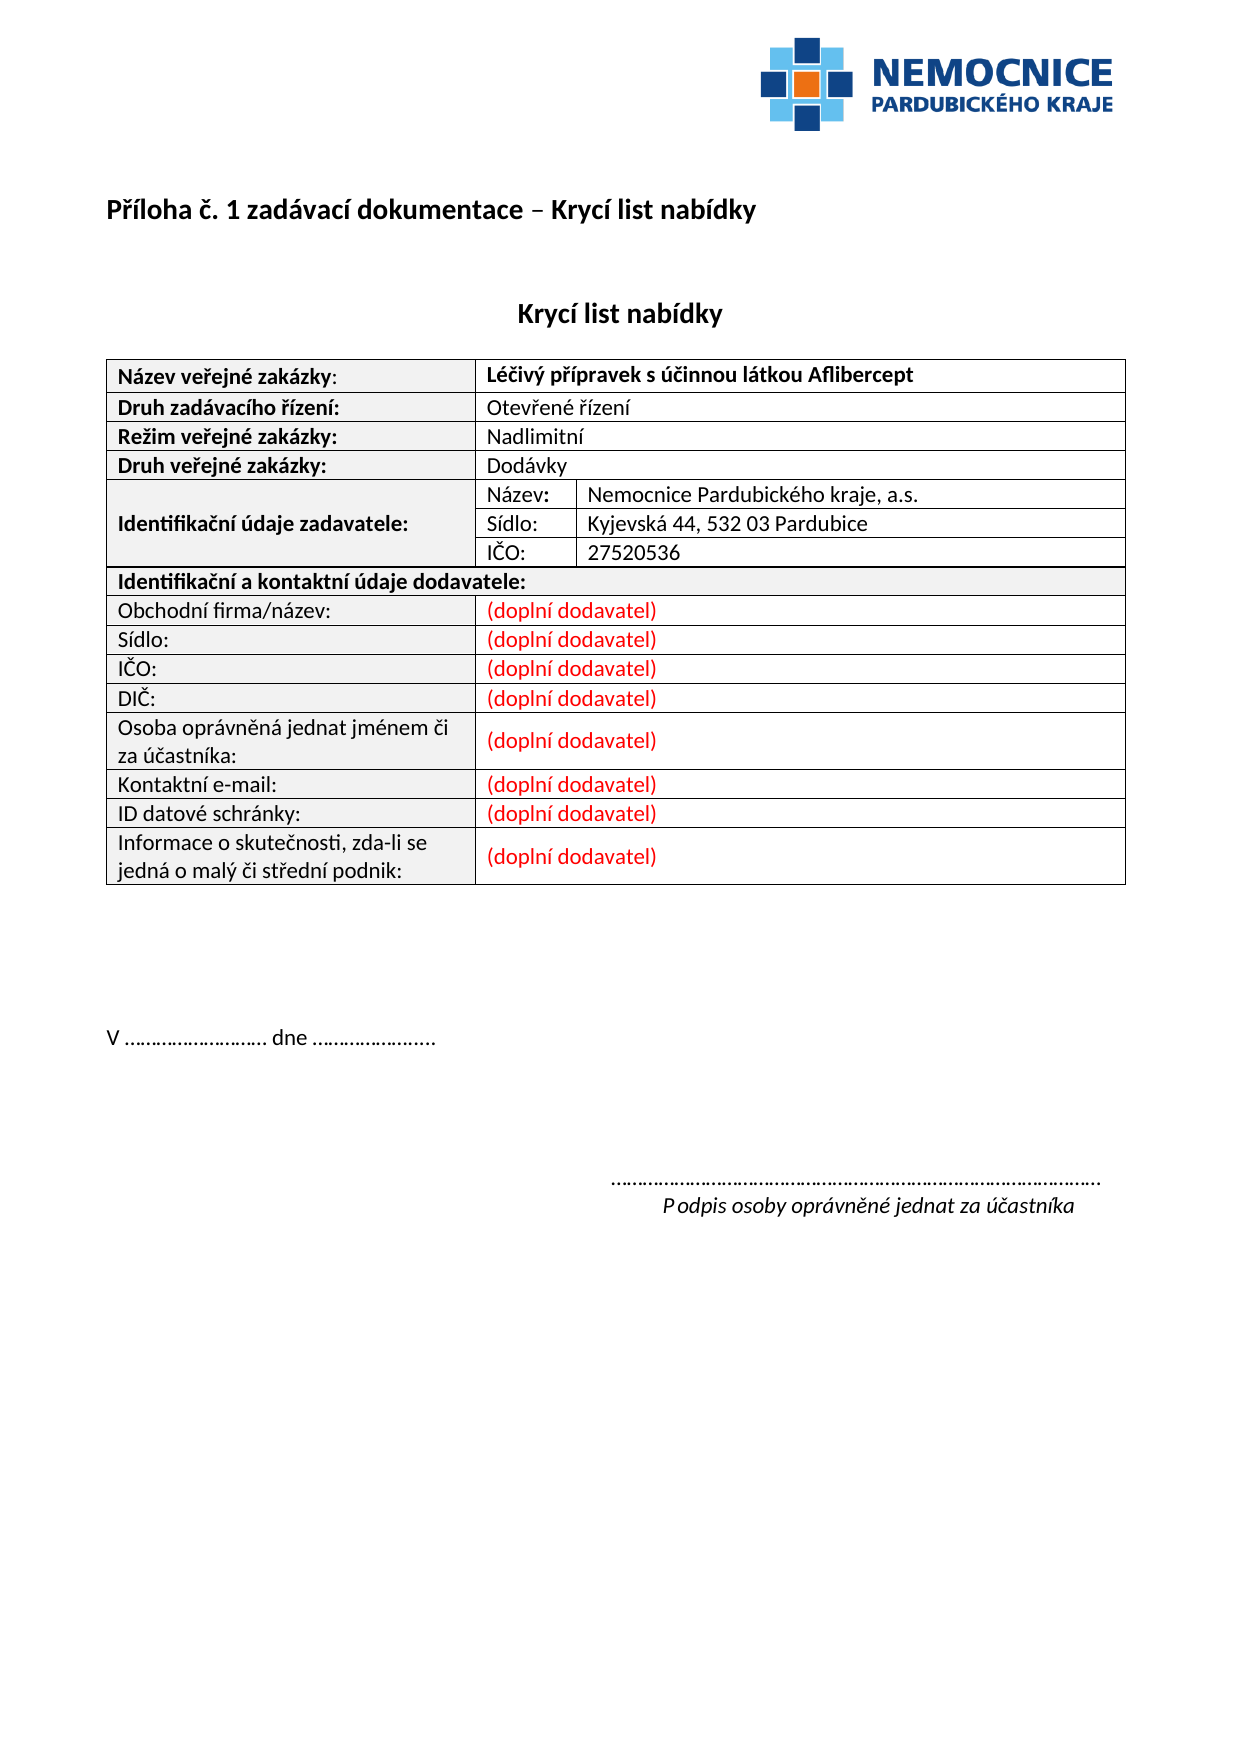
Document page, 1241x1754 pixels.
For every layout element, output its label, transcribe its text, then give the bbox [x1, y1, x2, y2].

text Podpis osoby oprávněné jednat za účastníka [106, 1191, 1134, 1219]
table_cell Osoba oprávněná jednat jménem či za účastníka: [107, 713, 475, 769]
table_cell (doplní dodavatel) [476, 770, 1125, 798]
table_cell (doplní dodavatel) [476, 596, 1125, 624]
table_cell Identifikační údaje zadavatele: [107, 480, 475, 566]
picture [759, 37, 1113, 132]
text Příloha č. 1 zadávací dokumentace – Krycí list nabídky [106, 191, 1134, 227]
table_cell Druh zadávacího řízení: [107, 393, 475, 421]
table_cell IČO: [476, 538, 576, 566]
text ………………………………………………………………………………… [106, 1163, 1134, 1191]
text V ……………………… dne ………………..... [106, 1023, 1134, 1051]
text Krycí list nabídky [106, 295, 1134, 331]
table_cell Kyjevská 44, 532 03 Pardubice [577, 509, 1125, 537]
table_cell (doplní dodavatel) [476, 799, 1125, 827]
table_header Léčivý přípravek s účinnou látkou Aflibercept [476, 360, 1125, 392]
table_cell (doplní dodavatel) [476, 684, 1125, 712]
table_header Název veřejné zakázky: [107, 360, 475, 392]
table_cell (doplní dodavatel) [476, 713, 1125, 769]
table_cell Identifikační a kontaktní údaje dodavatele: [107, 568, 1125, 595]
table_cell ID datové schránky: [107, 799, 475, 827]
table_cell IČO: [107, 655, 475, 683]
table_cell (doplní dodavatel) [476, 626, 1125, 653]
table_cell Druh veřejné zakázky: [107, 451, 475, 479]
table_cell Dodávky [476, 451, 1125, 479]
table_cell 27520536 [577, 538, 1125, 566]
table_cell Informace o skutečnosti, zda-li se jedná o malý či střední podnik: [107, 828, 475, 884]
table_cell Kontaktní e-mail: [107, 770, 475, 798]
table_cell Název: [476, 480, 576, 508]
table_cell (doplní dodavatel) [476, 828, 1125, 884]
table_cell Otevřené řízení [476, 393, 1125, 421]
table_cell (doplní dodavatel) [476, 655, 1125, 683]
table_cell Nadlimitní [476, 422, 1125, 450]
table_cell Sídlo: [107, 626, 475, 653]
table_cell Režim veřejné zakázky: [107, 422, 475, 450]
table_cell DIČ: [107, 684, 475, 712]
table_cell Obchodní firma/název: [107, 596, 475, 624]
table_cell Sídlo: [476, 509, 576, 537]
table_cell Nemocnice Pardubického kraje, a.s. [577, 480, 1125, 508]
